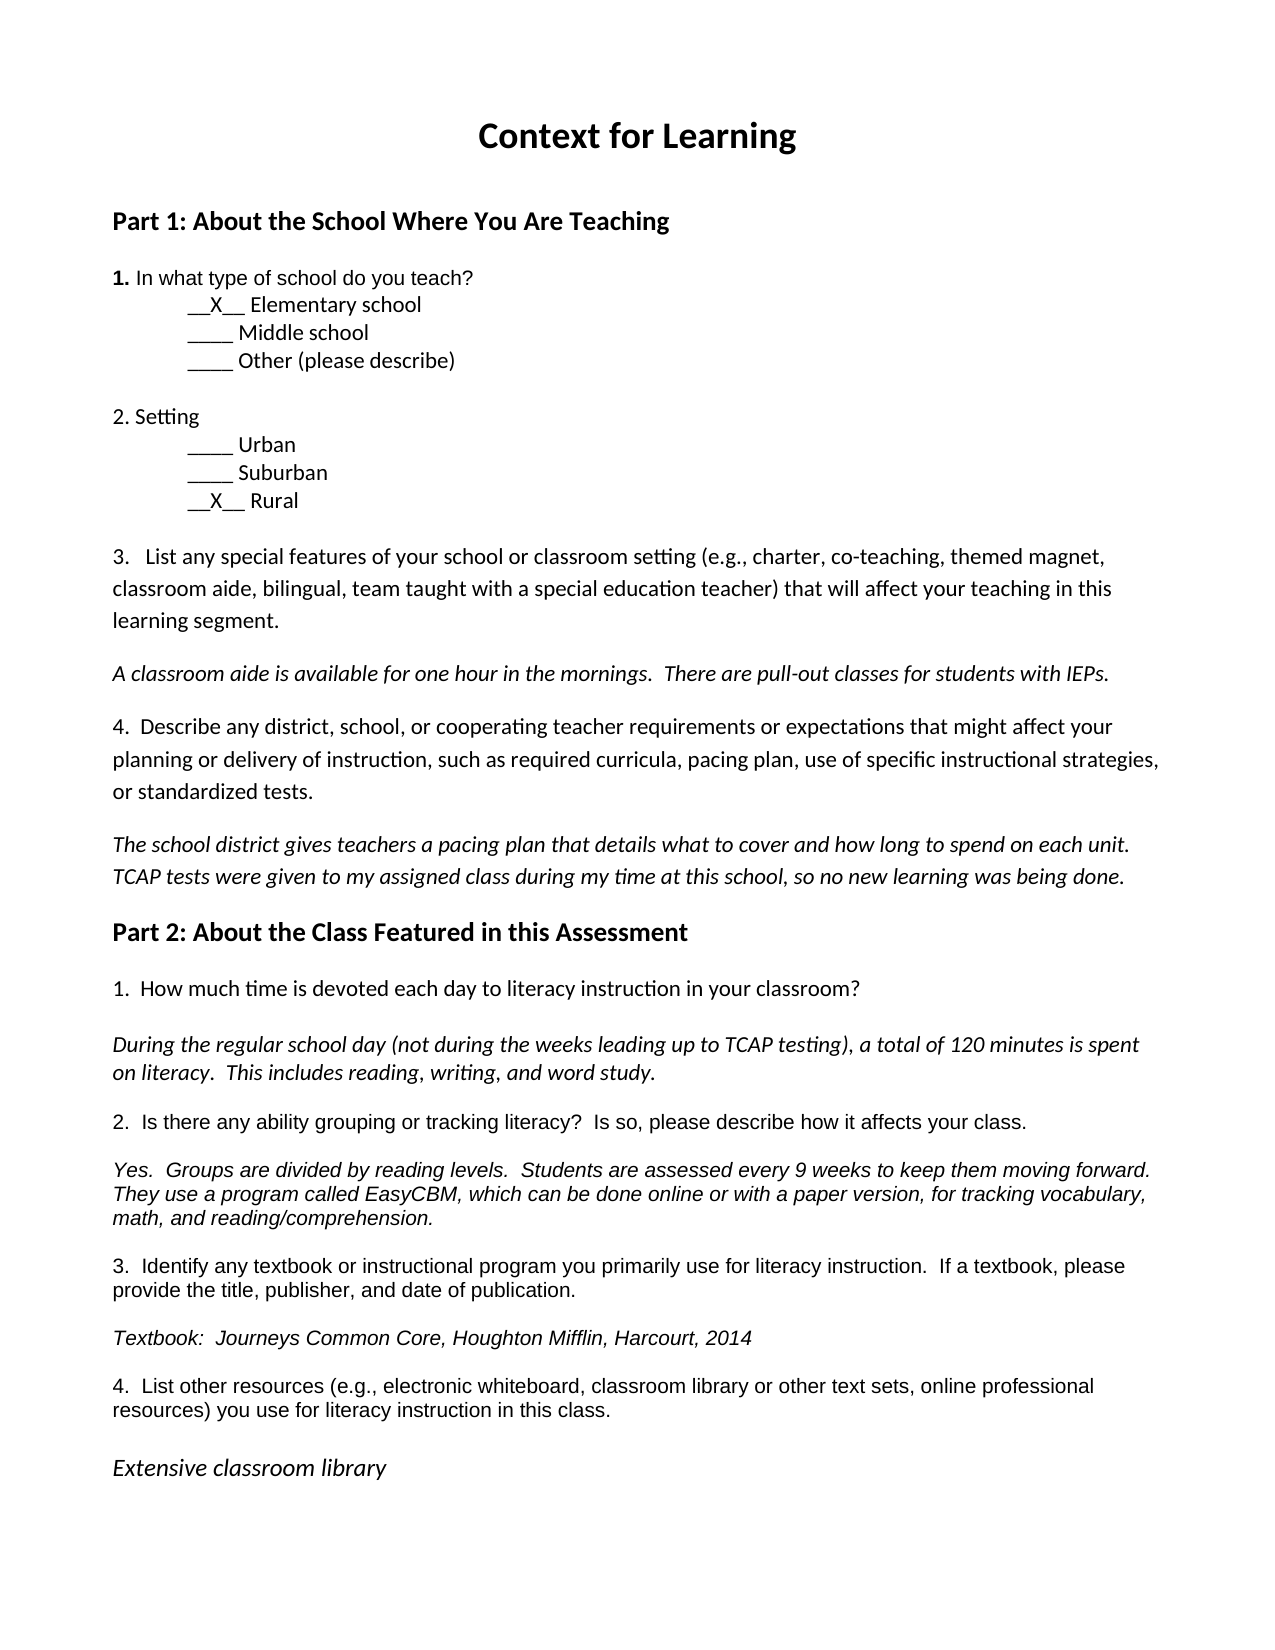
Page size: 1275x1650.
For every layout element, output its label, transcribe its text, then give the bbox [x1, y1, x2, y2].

text ____ Middle school [112, 318, 1162, 346]
text ____ Other (please describe) [112, 346, 1162, 374]
text A classroom aide is available for one hour in the mornings. There are pull-out classes for students with IEPs. [112, 659, 1162, 687]
text 1. How much time is devoted each day to literacy instruction in your classroom? [112, 974, 1162, 1002]
text The school district gives teachers a pacing plan that details what to cover and how long to spend on each unit. TCAP tests were given to my assigned class during my time at this school, so no new learning was being done. [112, 830, 1162, 890]
text 1. In what type of school do you teach? [112, 266, 1162, 290]
text Yes. Groups are divided by reading levels. Students are assessed every 9 weeks to keep them moving forward. They use a program called EasyCBM, which can be done online or with a paper version, for tracking vocabulary, math, and reading/comprehension. [112, 1158, 1162, 1230]
text 4. List other resources (e.g., electronic whiteboard, classroom library or other text sets, online professional resources) you use for literacy instruction in this class. [112, 1373, 1162, 1421]
text During the regular school day (not during the weeks leading up to TCAP testing), a total of 120 minutes is spent on literacy. This includes reading, writing, and word study. [112, 1030, 1162, 1086]
text 2. Setting [112, 402, 1162, 430]
text 3. List any special features of your school or classroom setting (e.g., charter, co-teaching, themed magnet, classroom aide, bilingual, team taught with a special education teacher) that will affect your teaching in this learning segment. [112, 542, 1162, 634]
text ____ Suburban [112, 458, 1162, 486]
text __X__ Rural [112, 486, 1162, 514]
text 4. Describe any district, school, or cooperating teacher requirements or expectations that might affect your planning or delivery of instruction, such as required curricula, pacing plan, use of specific instructional strategies, or standardized tests. [112, 712, 1162, 805]
text ____ Urban [112, 430, 1162, 458]
text Part 2: About the Class Featured in this Assessment [112, 915, 1162, 948]
text Context for Learning [112, 112, 1162, 158]
text Part 1: About the School Where You Are Teaching [112, 204, 1162, 237]
text Extensive classroom library [112, 1452, 1162, 1482]
text 2. Is there any ability grouping or tracking literacy? Is so, please describe how it affects your class. [112, 1110, 1162, 1134]
text 3. Identify any textbook or instructional program you primarily use for literacy instruction. If a textbook, please provide the title, publisher, and date of publication. [112, 1254, 1162, 1302]
text Textbook: Journeys Common Core, Houghton Mifflin, Harcourt, 2014 [112, 1326, 1162, 1349]
text __X__ Elementary school [112, 290, 1162, 318]
